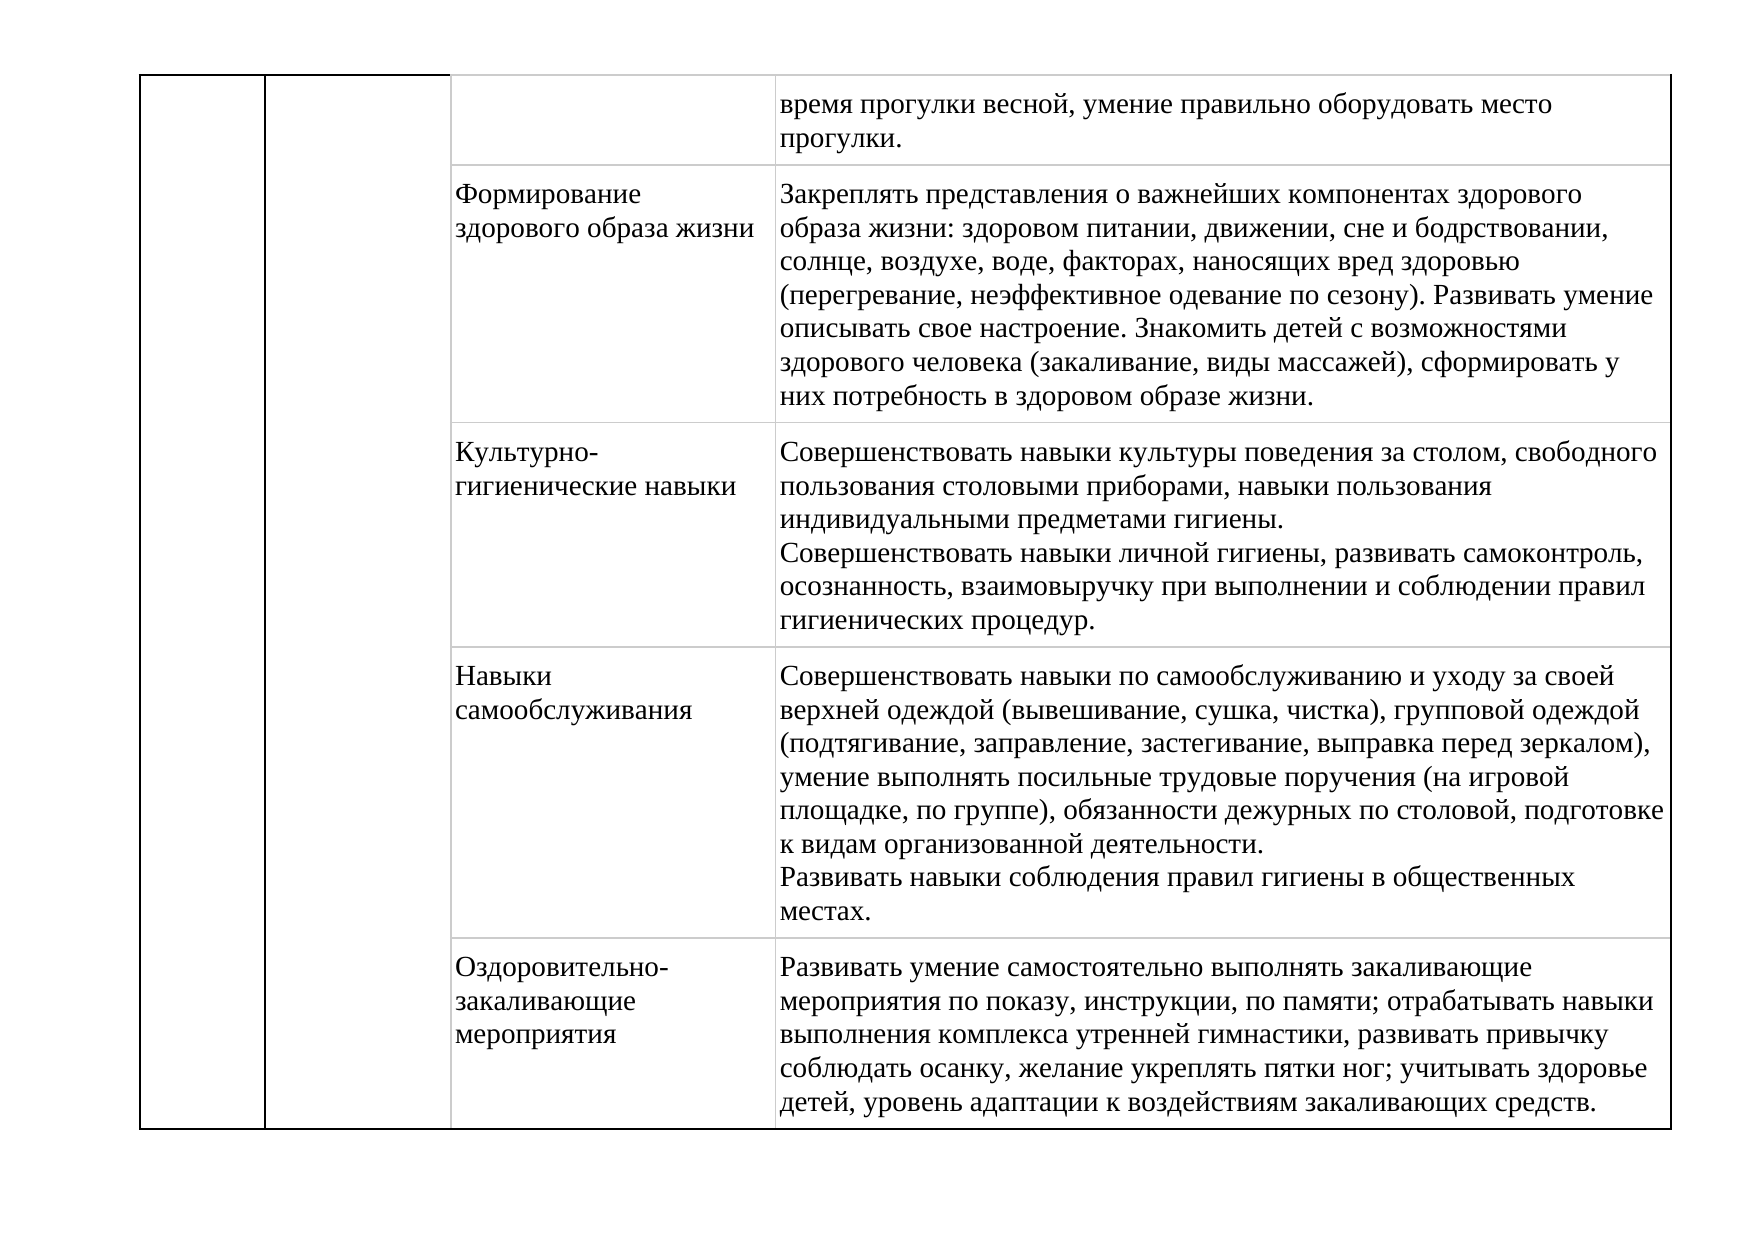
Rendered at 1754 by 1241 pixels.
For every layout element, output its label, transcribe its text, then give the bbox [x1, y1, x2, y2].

table_cell Оздоровительно-закаливающие мероприятия [452, 939, 775, 1128]
table_cell Развивать умение самостоятельно выполнять закаливающие мероприятия по показу, инструкции, по памяти; отрабатывать навыки выполнения комплекса утренней гимнастики, развивать привычку соблюдать осанку, желание укреплять пятки ног; учитывать здоровье детей, уровень адаптации к воздействиям закаливающих средств. [776, 939, 1670, 1128]
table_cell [452, 76, 775, 164]
table_cell Культурно-гигиенические навыки [452, 423, 775, 646]
table_cell Навыки самообслуживания [452, 648, 775, 937]
table_cell Совершенствовать навыки культуры поведения за столом, свободного пользования столовыми приборами, навыки пользования индивидуальными предметами гигиены. Совершенствовать навыки личной гигиены, развивать самоконтроль, осознанность, взаимовыручку при выполнении и соблюдении правил гигиенических процедур. [776, 423, 1670, 646]
table_cell Закреплять представления о важнейших компонентах здорового образа жизни: здоровом питании, движении, сне и бодрствовании, солнце, воздухе, воде, факторах, наносящих вред здоровью (перегревание, неэффективное одевание по сезону). Развивать умение описывать свое настроение. Знакомить детей с возможностями здорового человека (закаливание, виды массажей), сформировать у них потребность в здоровом образе жизни. [776, 166, 1670, 422]
table_cell Формирование здорового образа жизни [452, 166, 775, 422]
table_cell Совершенствовать навыки по самообслуживанию и уходу за своей верхней одеждой (вывешивание, сушка, чистка), групповой одеждой (подтягивание, заправление, застегивание, выправка перед зеркалом), умение выполнять посильные трудовые поручения (на игровой площадке, по группе), обязанности дежурных по столовой, подготовке к видам организованной деятельности. Развивать навыки соблюдения правил гигиены в общественных местах. [776, 648, 1670, 937]
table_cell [776, 76, 1670, 164]
